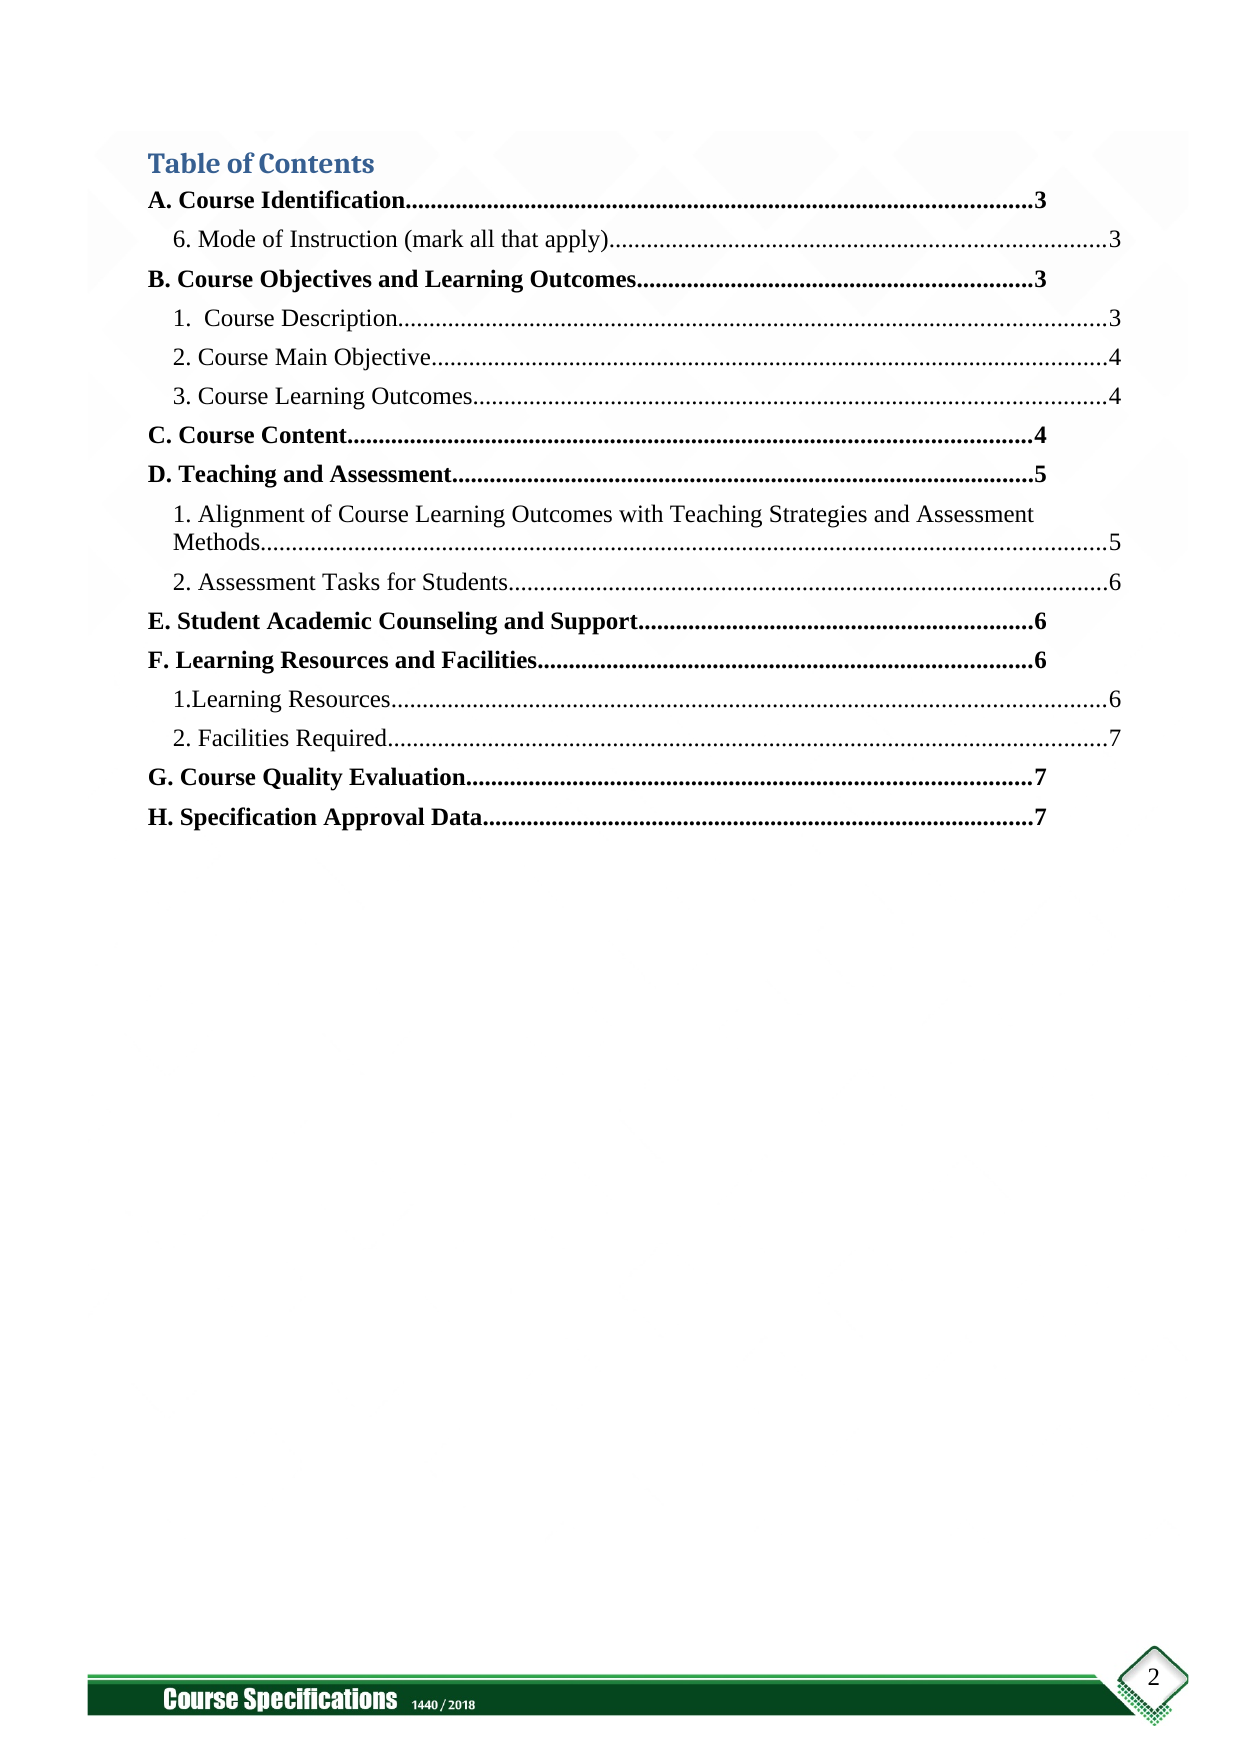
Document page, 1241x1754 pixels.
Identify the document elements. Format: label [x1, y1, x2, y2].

picture [87, 131, 1189, 1726]
